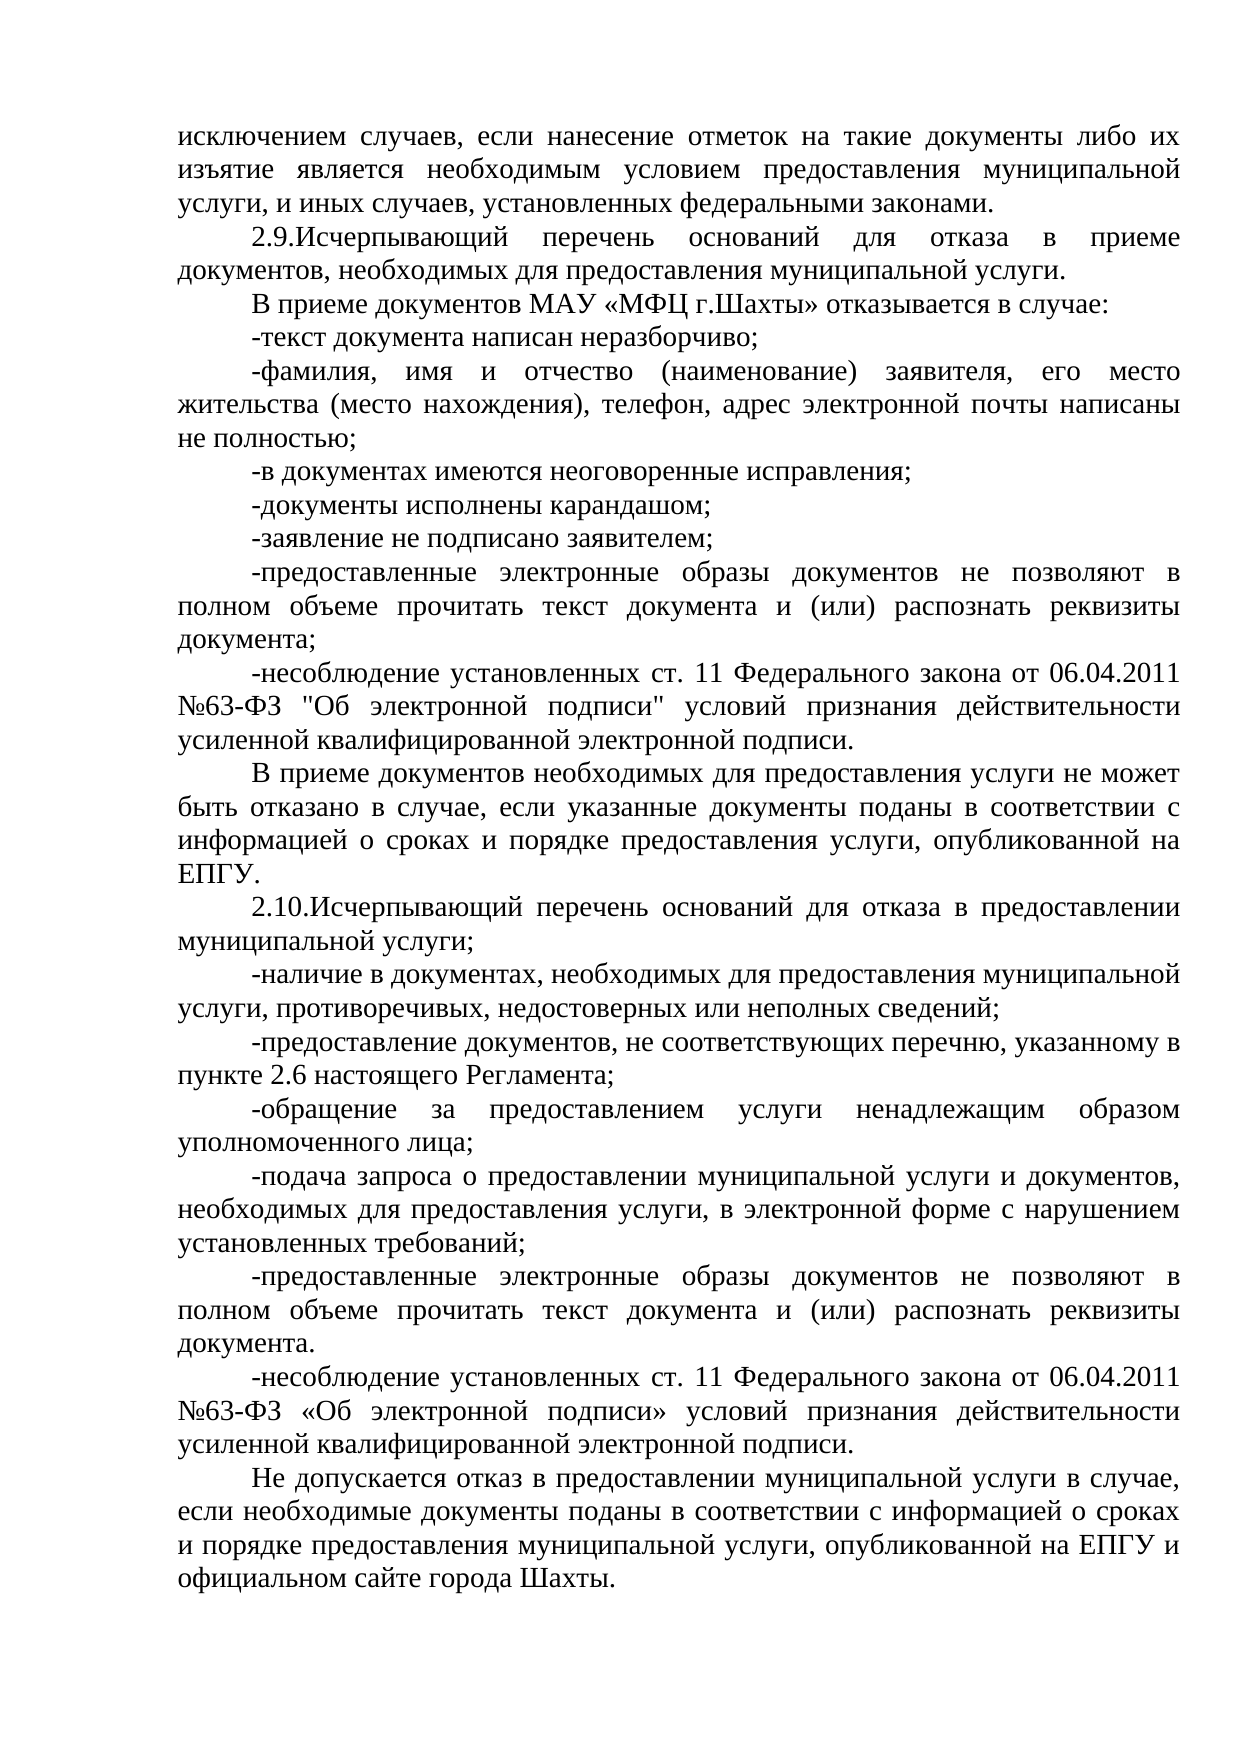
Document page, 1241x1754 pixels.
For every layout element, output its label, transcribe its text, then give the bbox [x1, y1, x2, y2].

text -предоставленные электронные образы документов не позволяют в полном объеме прочитать текст документа и (или) распознать реквизиты документа; [177, 554, 1181, 655]
text -фамилия, имя и отчество (наименование) заявителя, его место жительства (место нахождения), телефон, адрес электронной почты написаны не полностью; [177, 353, 1181, 453]
text -документы исполнены карандашом; [177, 487, 1181, 521]
text -подача запроса о предоставлении муниципальной услуги и документов, необходимых для предоставления услуги, в электронной форме с нарушением установленных требований; [177, 1158, 1181, 1258]
text -наличие в документах, необходимых для предоставления муниципальной услуги, противоречивых, недостоверных или неполных сведений; [177, 957, 1181, 1024]
text -текст документа написан неразборчиво; [177, 319, 1181, 353]
text -несоблюдение установленных ст. 11 Федерального закона от 06.04.2011 №63-ФЗ «Об электронной подписи» условий признания действительности усиленной квалифицированной электронной подписи. [177, 1359, 1181, 1460]
text Не допускается отказ в предоставлении муниципальной услуги в случае, если необходимые документы поданы в соответствии с информацией о сроках и порядке предоставления муниципальной услуги, опубликованной на ЕПГУ и официальном сайте города Шахты. [177, 1460, 1181, 1594]
text -заявление не подписано заявителем; [177, 521, 1181, 554]
text -предоставление документов, не соответствующих перечню, указанному в пункте 2.6 настоящего Регламента; [177, 1024, 1181, 1091]
text -предоставленные электронные образы документов не позволяют в полном объеме прочитать текст документа и (или) распознать реквизиты документа. [177, 1258, 1181, 1359]
text -обращение за предоставлением услуги ненадлежащим образом уполномоченного лица; [177, 1091, 1181, 1158]
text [177, 118, 1181, 219]
text 2.9.Исчерпывающий перечень оснований для отказа в приеме документов, необходимых для предоставления муниципальной услуги. [177, 219, 1181, 286]
text -в документах имеются неоговоренные исправления; [177, 453, 1181, 487]
text -несоблюдение установленных ст. 11 Федерального закона от 06.04.2011 №63-ФЗ "Об электронной подписи" условий признания действительности усиленной квалифицированной электронной подписи. [177, 655, 1181, 755]
text В приеме документов необходимых для предоставления услуги не может быть отказано в случае, если указанные документы поданы в соответствии с информацией о сроках и порядке предоставления услуги, опубликованной на ЕПГУ. [177, 755, 1181, 889]
text В приеме документов МАУ «МФЦ г.Шахты» отказывается в случае: [177, 286, 1181, 319]
text 2.10.Исчерпывающий перечень оснований для отказа в предоставлении муниципальной услуги; [177, 889, 1181, 957]
